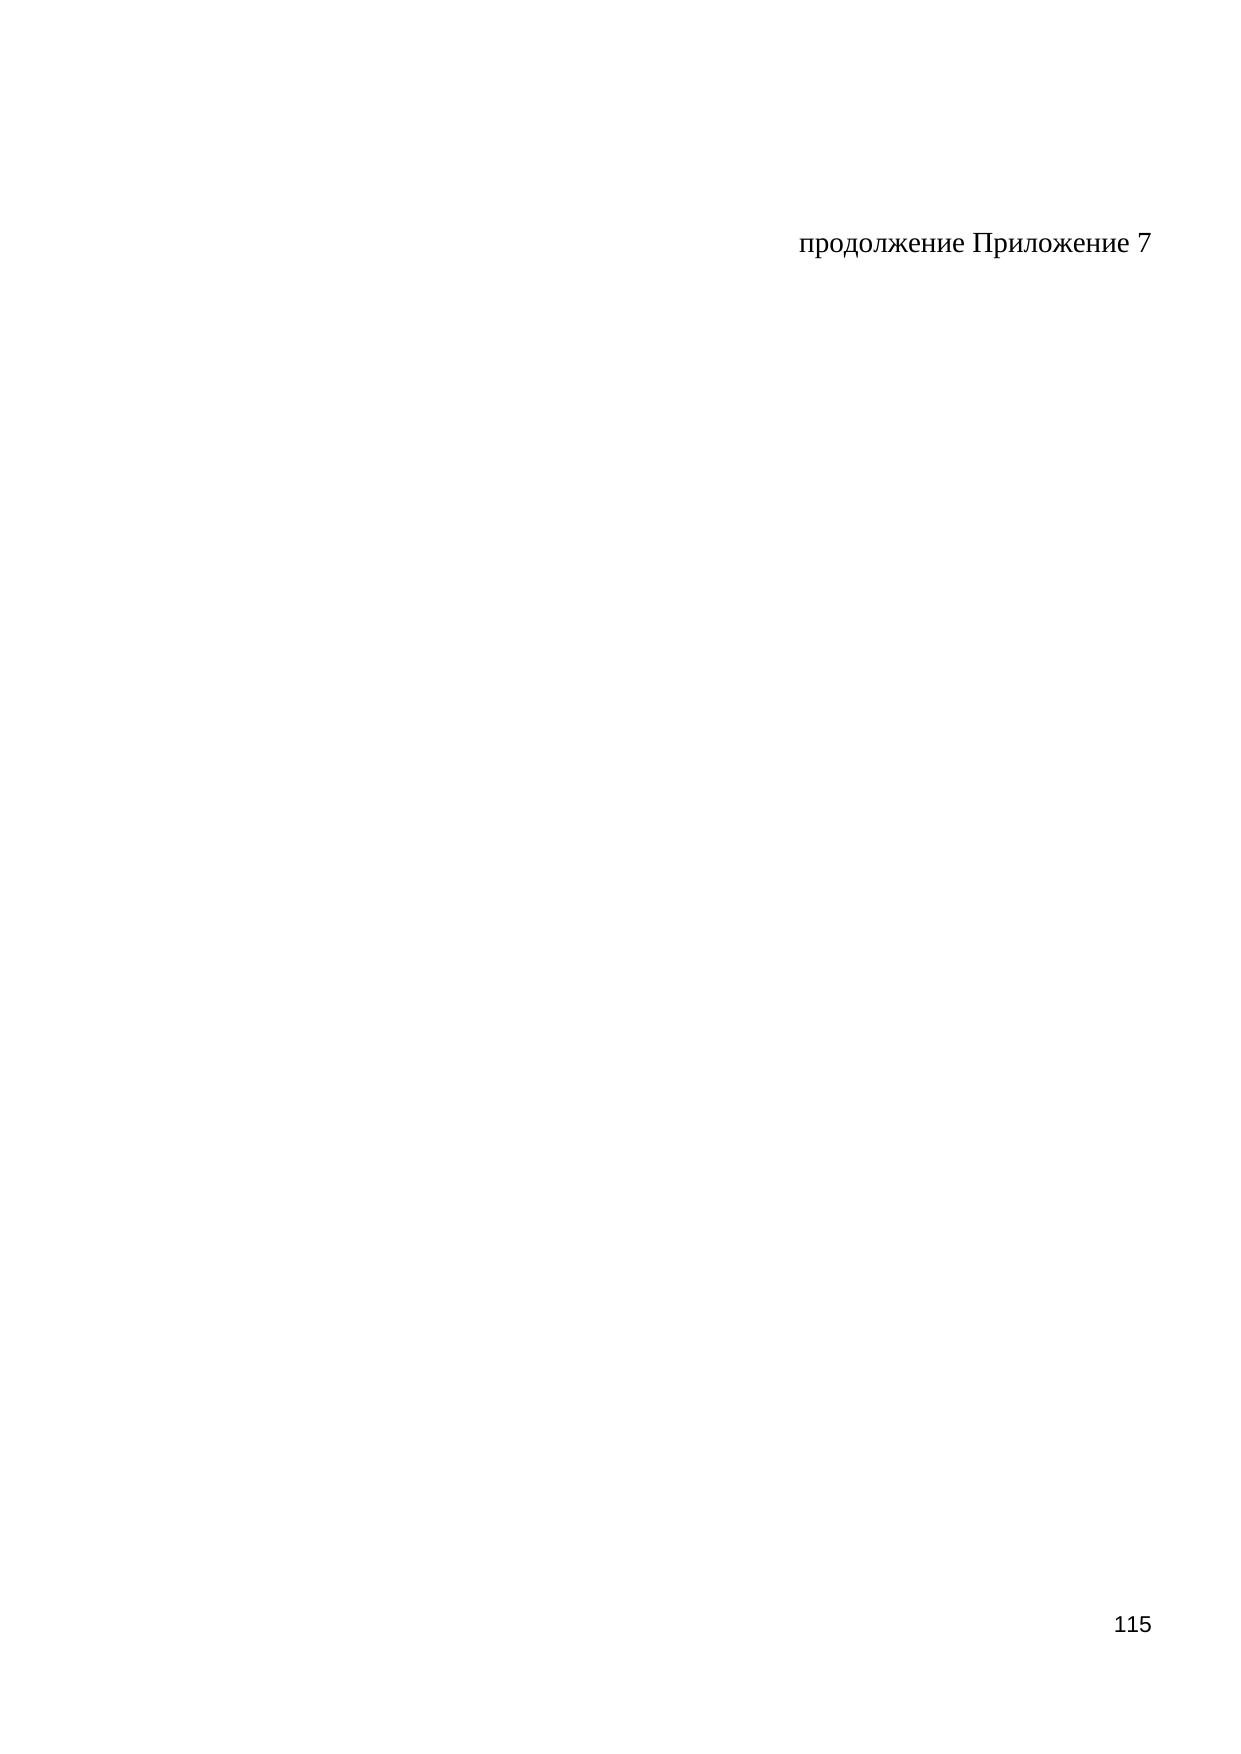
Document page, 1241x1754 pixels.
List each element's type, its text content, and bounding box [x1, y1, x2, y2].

text продолжение Приложение 7 [177, 225, 1152, 258]
